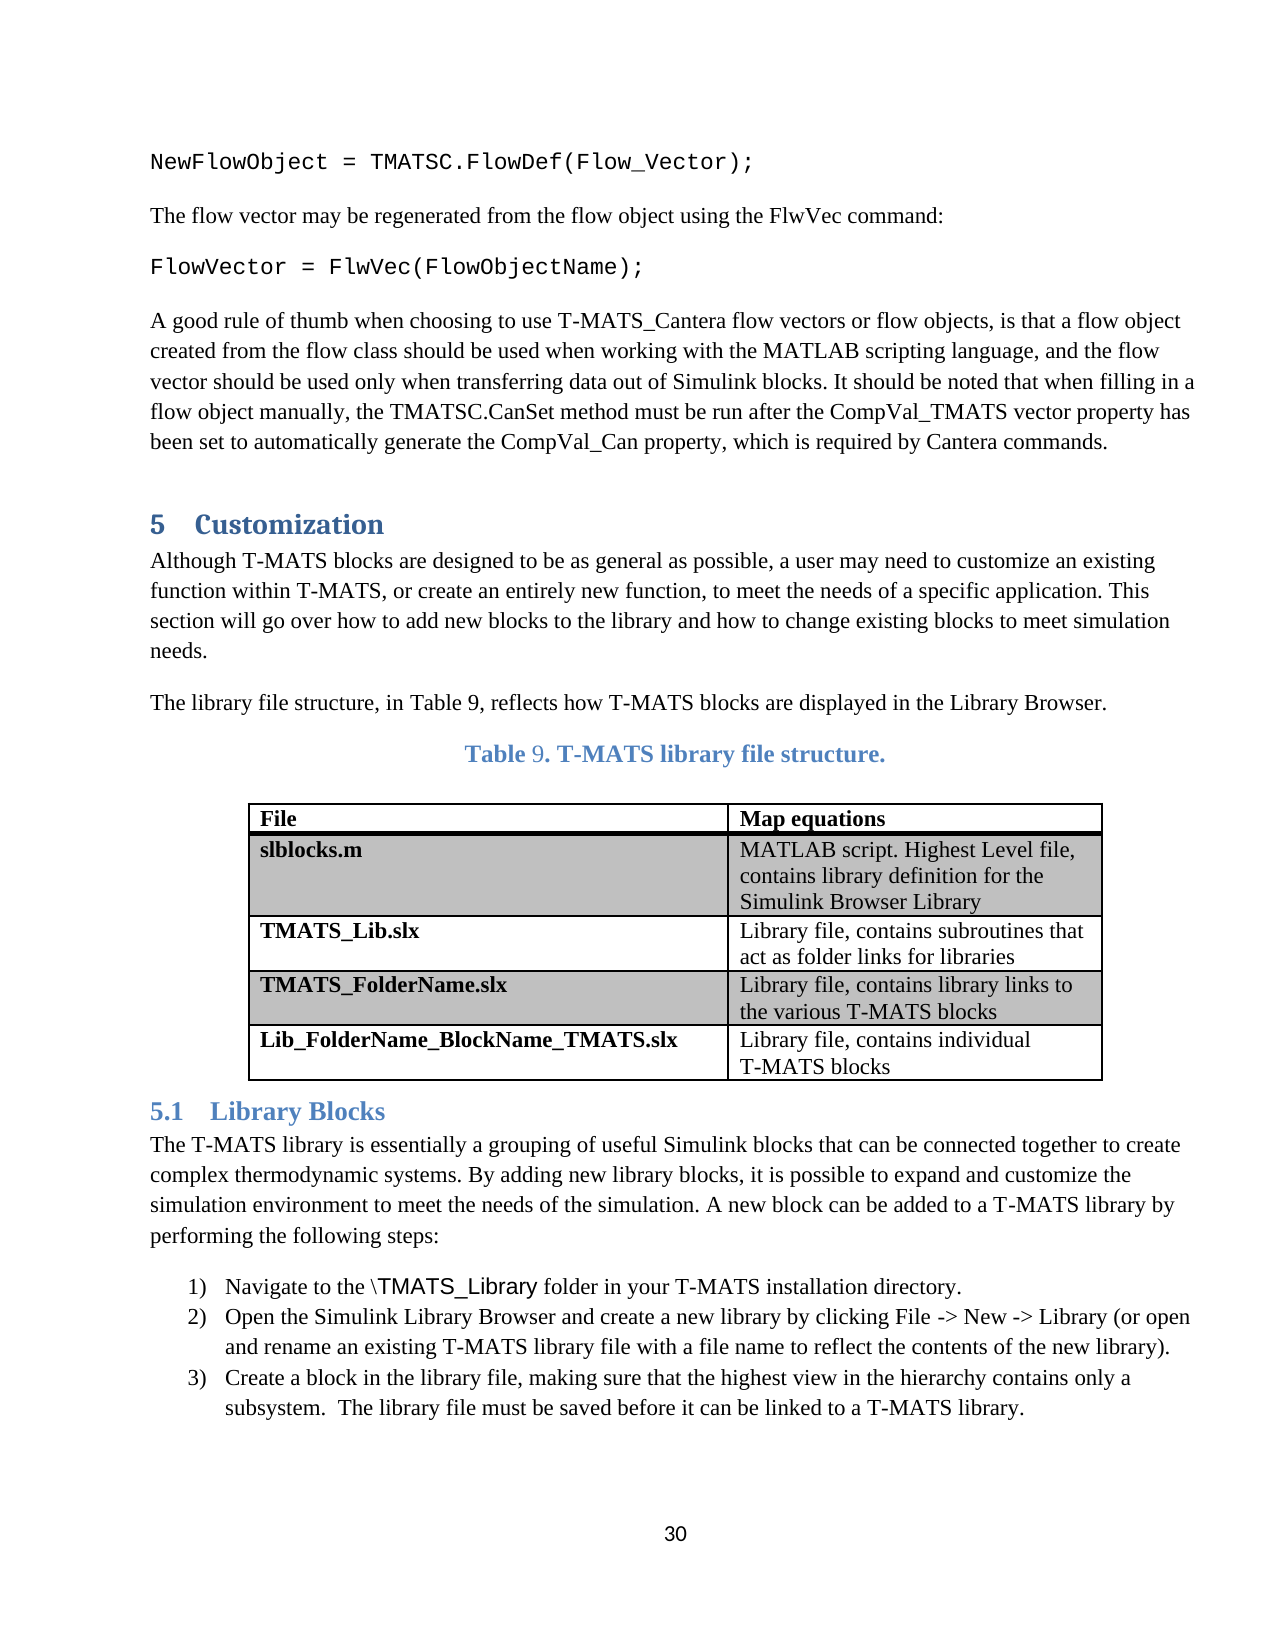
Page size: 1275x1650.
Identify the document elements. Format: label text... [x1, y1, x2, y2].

table_cell Library file, contains library links to the various T-MATS blocks [729, 972, 1101, 1024]
list Create a block in the library file, making sure that the highest view in the hierarchy contains only a subsystem. The library file must be saved before it can be linked to a T-MATS library. [187, 1364, 1200, 1420]
text NewFlowObject = TMATSC.FlowDef(Flow_Vector); [150, 150, 1200, 176]
subtitle Library Blocks [150, 1095, 1200, 1127]
text The flow vector may be regenerated from the flow object using the FlwVec command: [150, 202, 1200, 229]
table_header Map equations [729, 805, 1101, 831]
table_header File [250, 805, 727, 831]
text The T-MATS library is essentially a grouping of useful Simulink blocks that can be connected together to create complex thermodynamic systems. By adding new library blocks, it is possible to expand and customize the simulation environment to meet the needs of the simulation. A new block can be added to a T-MATS library by performing the following steps: [150, 1131, 1200, 1248]
table_cell Lib_FolderName_BlockName_TMATS.slx [250, 1026, 727, 1079]
table_cell TMATS_FolderName.slx [250, 972, 727, 1024]
table_cell slblocks.m [250, 836, 727, 915]
text A good rule of thumb when choosing to use T-MATS_Cantera flow vectors or flow objects, is that a flow object created from the flow class should be used when working with the MATLAB scripting language, and the flow vector should be used only when transferring data out of Simulink blocks. It should be noted that when filling in a flow object manually, the TMATSC.CanSet method must be run after the CompVal_TMATS vector property has been set to automatically generate the CompVal_Can property, which is required by Cantera commands. [150, 307, 1200, 454]
table_cell MATLAB script. Highest Level file, contains library definition for the Simulink Browser Library [729, 836, 1101, 915]
table_cell Library file, contains subroutines that act as folder links for libraries [729, 917, 1101, 969]
text The library file structure, in Table 9, reflects how T-MATS blocks are displayed in the Library Browser. [150, 688, 1200, 715]
text Although T-MATS blocks are designed to be as general as possible, a user may need to customize an existing function within T-MATS, or create an entirely new function, to meet the needs of a specific application. This section will go over how to add new blocks to the library and how to change existing blocks to meet simulation needs. [150, 547, 1200, 664]
list Navigate to the \TMATS_Library folder in your T-MATS installation directory. [187, 1273, 1200, 1299]
list Open the Simulink Library Browser and create a new library by clicking File -> New -> Library (or open and rename an existing T-MATS library file with a file name to reflect the contents of the new library). [187, 1303, 1200, 1360]
text FlowVector = FlwVec(FlowObjectName); [150, 255, 1200, 281]
text Table 9. T-MATS library file structure. [150, 739, 1200, 768]
table_cell Library file, contains individual T-MATS blocks [729, 1026, 1101, 1079]
subtitle Customization [150, 508, 1200, 542]
table_cell TMATS_Lib.slx [250, 917, 727, 969]
